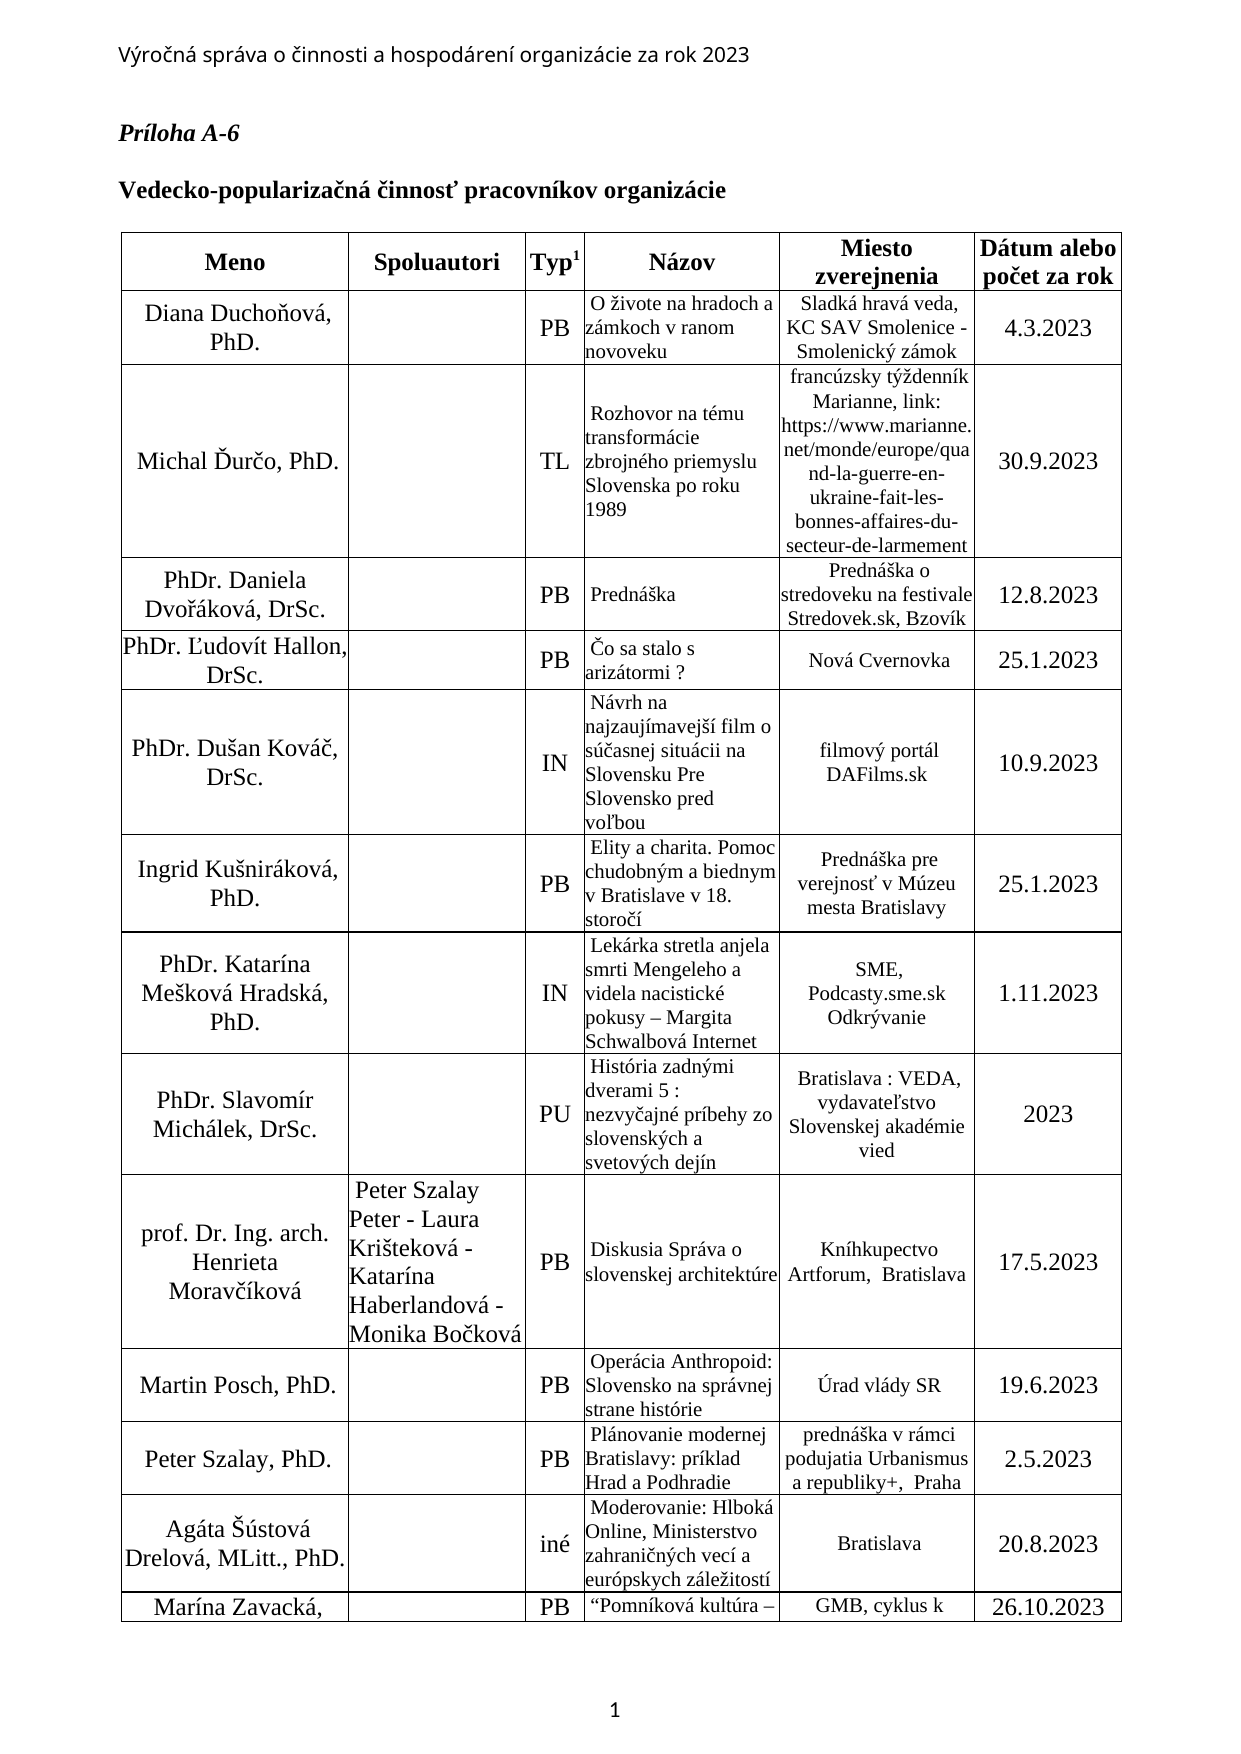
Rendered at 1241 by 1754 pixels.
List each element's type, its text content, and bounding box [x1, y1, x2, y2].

table_cell Rozhovor na tému transformácie zbrojného priemyslu Slovenska po roku 1989 [585, 365, 779, 557]
table_cell [349, 1054, 525, 1174]
table_cell Martin Posch, PhD. [122, 1349, 348, 1421]
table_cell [780, 1593, 974, 1621]
table_cell PB [526, 1349, 584, 1421]
table_cell TL [526, 365, 584, 557]
table_cell O živote na hradoch a zámkoch v ranom novoveku [585, 291, 779, 363]
table_header Typ1 [526, 233, 584, 290]
table_cell [349, 631, 525, 689]
table_cell [349, 291, 525, 363]
table_cell PB [526, 558, 584, 630]
table_cell Moderovanie: Hlboká Online, Ministerstvo zahraničných vecí a európskych záležitostí [585, 1495, 779, 1591]
table_cell Prednáška pre verejnosť v Múzeu mesta Bratislavy [780, 835, 974, 931]
table_cell PB [526, 1593, 584, 1621]
table_header Názov [585, 233, 779, 290]
table_cell Bratislava [780, 1495, 974, 1591]
table_cell Bratislava : VEDA, vydavateľstvo Slovenskej akadémie vied [780, 1054, 974, 1174]
table_cell PhDr. Daniela Dvořáková, DrSc. [122, 558, 348, 630]
table_cell iné [526, 1495, 584, 1591]
table_cell filmový portál DAFilms.sk [780, 690, 974, 834]
table_cell [349, 1495, 525, 1591]
table_cell [349, 690, 525, 834]
table_cell Plánovanie modernej Bratislavy: príklad Hrad a Podhradie [585, 1422, 779, 1494]
table_cell 30.9.2023 [975, 365, 1121, 557]
table_cell PhDr. Ľudovít Hallon, DrSc. [122, 631, 348, 689]
table_cell [349, 835, 525, 931]
table_cell PhDr. Dušan Kováč, DrSc. [122, 690, 348, 834]
table_cell Diana Duchoňová, PhD. [122, 291, 348, 363]
text Príloha A-6 [118, 118, 1122, 175]
table_cell francúzsky týždenník Marianne, link: https://www.marianne.net/monde/europe/quand-la-guerre-en-ukraine-fait-les-bonnes-affaires-du-secteur-de-larmement [780, 365, 974, 557]
table_cell prednáška v rámci podujatia Urbanismus a republiky+, Praha [780, 1422, 974, 1494]
table_cell 2.5.2023 [975, 1422, 1121, 1494]
table_cell Peter Szalay, PhD. [122, 1422, 348, 1494]
table_cell PB [526, 631, 584, 689]
table_cell 25.1.2023 [975, 631, 1121, 689]
table_cell PU [526, 1054, 584, 1174]
table_header Spoluautori [349, 233, 525, 290]
table_cell Agáta Šústová Drelová, MLitt., PhD. [122, 1495, 348, 1591]
table_cell Lekárka stretla anjela smrti Mengeleho a videla nacistické pokusy – Margita Schwalbová Internet [585, 933, 779, 1053]
table_cell Michal Ďurčo, PhD. [122, 365, 348, 557]
table_cell Operácia Anthropoid: Slovensko na správnej strane histórie [585, 1349, 779, 1421]
table_header Miesto zverejnenia [780, 233, 974, 290]
text Vedecko-popularizačná činnosť pracovníkov organizácie [118, 175, 1122, 232]
table_cell Čo sa stalo s arizátormi ? [585, 631, 779, 689]
table_cell Kníhkupectvo Artforum, Bratislava [780, 1175, 974, 1348]
table_cell Elity a charita. Pomoc chudobným a biednym v Bratislave v 18. storočí [585, 835, 779, 931]
table_cell PB [526, 835, 584, 931]
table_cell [585, 1593, 779, 1621]
table_header Meno [122, 233, 348, 290]
table_cell Peter Szalay Peter - Laura Krišteková - Katarína Haberlandová - Monika Bočková [349, 1175, 525, 1348]
table_cell PhDr. Slavomír Michálek, DrSc. [122, 1054, 348, 1174]
table_header Dátum alebo počet za rok [975, 233, 1121, 290]
table_cell 12.8.2023 [975, 558, 1121, 630]
table_cell 26.10.2023 [975, 1593, 1121, 1621]
table_cell IN [526, 690, 584, 834]
table_cell PB [526, 1175, 584, 1348]
table_cell Sladká hravá veda, KC SAV Smolenice - Smolenický zámok [780, 291, 974, 363]
table_cell Diskusia Správa o slovenskej architektúre [585, 1175, 779, 1348]
table_cell 4.3.2023 [975, 291, 1121, 363]
table_cell 1.11.2023 [975, 933, 1121, 1053]
table_cell 25.1.2023 [975, 835, 1121, 931]
table_cell Návrh na najzaujímavejší film o súčasnej situácii na Slovensku Pre Slovensko pred voľbou [585, 690, 779, 834]
table_cell 20.8.2023 [975, 1495, 1121, 1591]
table_cell Úrad vlády SR [780, 1349, 974, 1421]
table_cell Prednáška o stredoveku na festivale Stredovek.sk, Bzovík [780, 558, 974, 630]
table_cell PhDr. Katarína Mešková Hradská, PhD. [122, 933, 348, 1053]
table_cell prof. Dr. Ing. arch. Henrieta Moravčíková [122, 1175, 348, 1348]
table_cell [349, 1593, 525, 1621]
table_cell [349, 365, 525, 557]
table_cell PB [526, 291, 584, 363]
table_cell IN [526, 933, 584, 1053]
table_cell [349, 933, 525, 1053]
table_cell [349, 1422, 525, 1494]
table_cell 19.6.2023 [975, 1349, 1121, 1421]
table_cell 10.9.2023 [975, 690, 1121, 834]
table_cell [349, 1349, 525, 1421]
table_cell PB [526, 1422, 584, 1494]
table_cell Nová Cvernovka [780, 631, 974, 689]
table_cell 17.5.2023 [975, 1175, 1121, 1348]
table_cell [349, 558, 525, 630]
table_cell História zadnými dverami 5 : nezvyčajné príbehy zo slovenských a svetových dejín [585, 1054, 779, 1174]
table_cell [122, 1593, 348, 1621]
table_cell Prednáška [585, 558, 779, 630]
table_cell Ingrid Kušniráková, PhD. [122, 835, 348, 931]
table_cell 2023 [975, 1054, 1121, 1174]
table_cell SME, Podcasty.sme.sk Odkrývanie [780, 933, 974, 1053]
